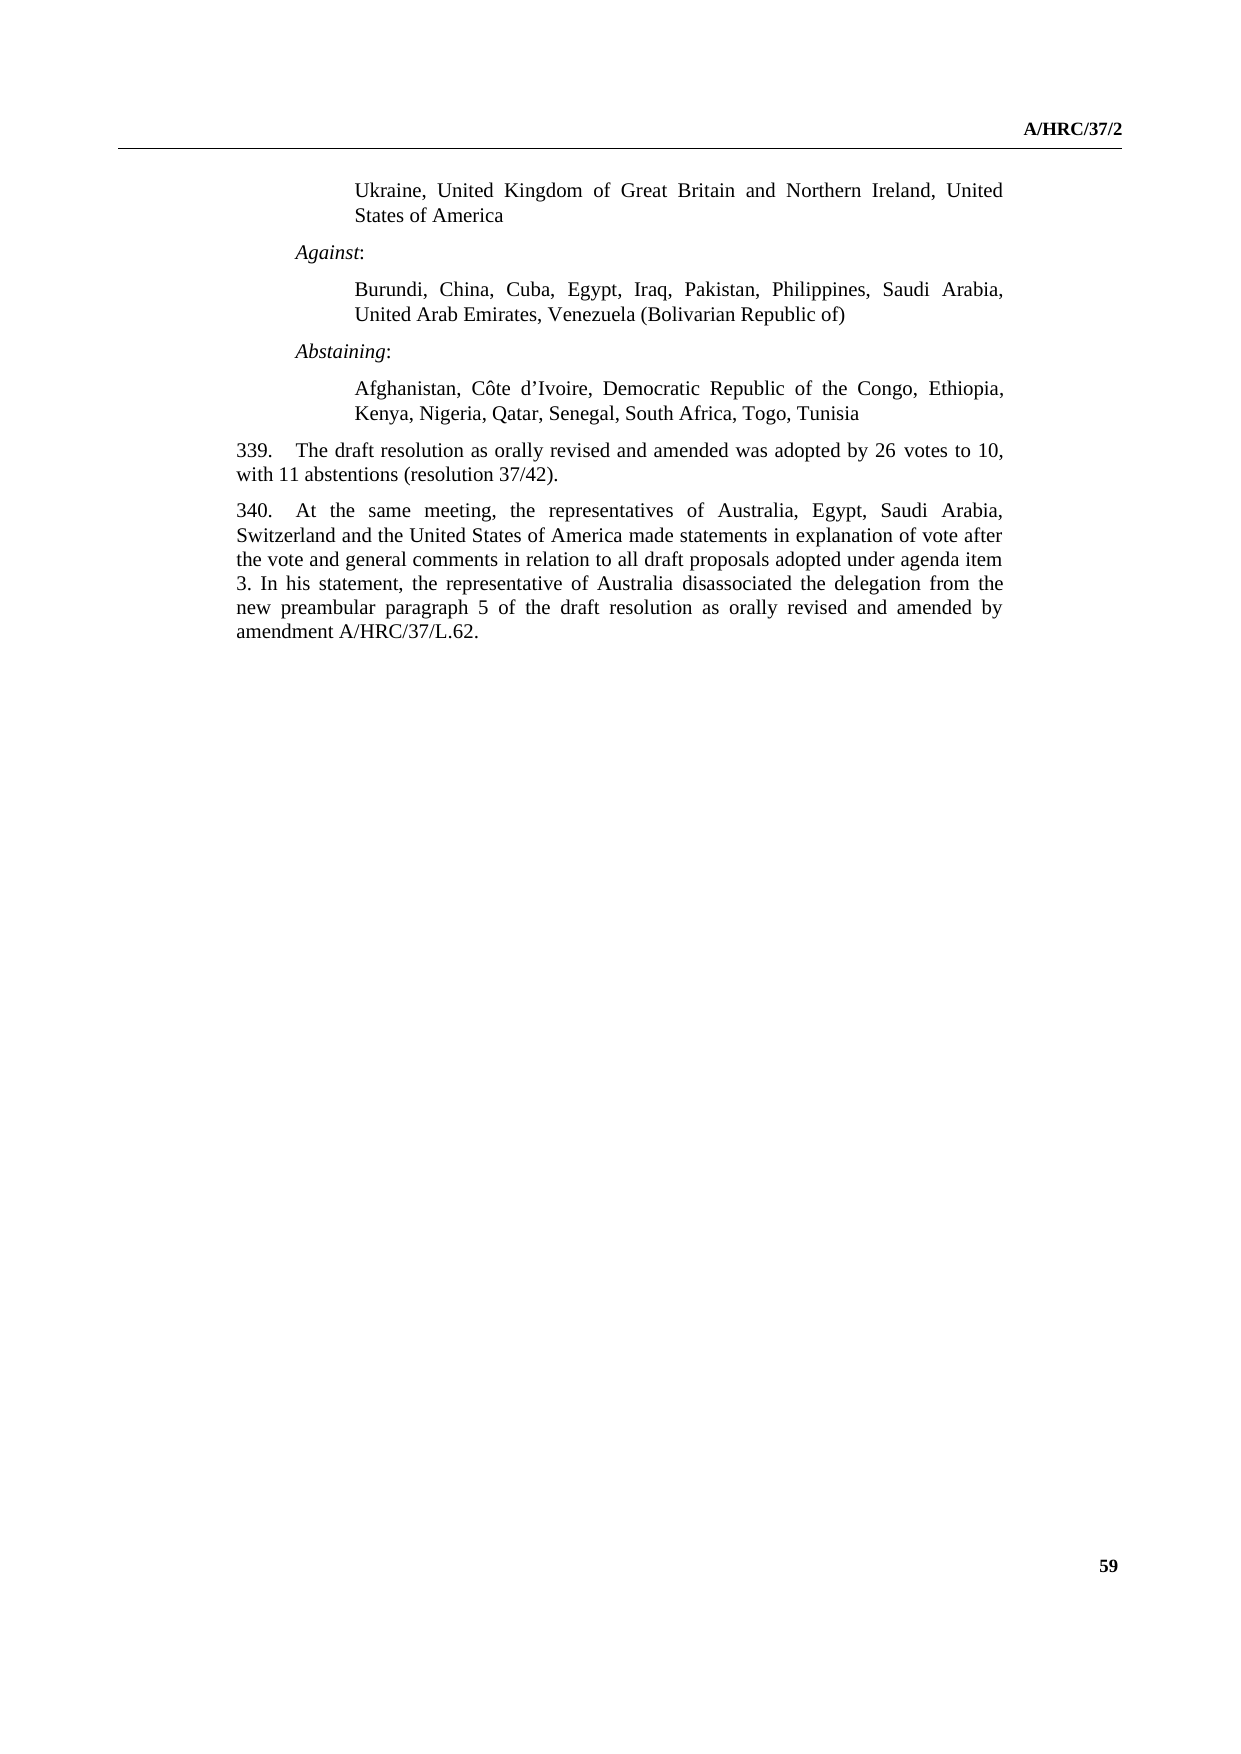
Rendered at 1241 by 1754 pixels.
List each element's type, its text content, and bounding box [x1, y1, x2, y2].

text 340. At the same meeting, the representatives of Australia, Egypt, Saudi Arabia, Switzerland and the United States of America made statements in explanation of vote after the vote and general comments in relation to all draft proposals adopted under agenda item 3. In his statement, the representative of Australia disassociated the delegation from the new preambular paragraph 5 of the draft resolution as orally revised and amended by amendment A/HRC/37/L.62. [236, 498, 1004, 643]
text Burundi, China, Cuba, Egypt, Iraq, Pakistan, Philippines, Saudi Arabia, United Arab Emirates, Venezuela (Bolivarian Republic of) [354, 276, 1004, 326]
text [354, 177, 1004, 227]
text Against: [236, 240, 1004, 264]
text Afghanistan, Côte d’Ivoire, Democratic Republic of the Congo, Ethiopia, Kenya, Nigeria, Qatar, Senegal, South Africa, Togo, Tunisia [354, 375, 1004, 425]
text 339. The draft resolution as orally revised and amended was adopted by 26 votes to 10, with 11 abstentions (resolution 37/42). [236, 438, 1004, 486]
text Abstaining: [236, 339, 1004, 363]
